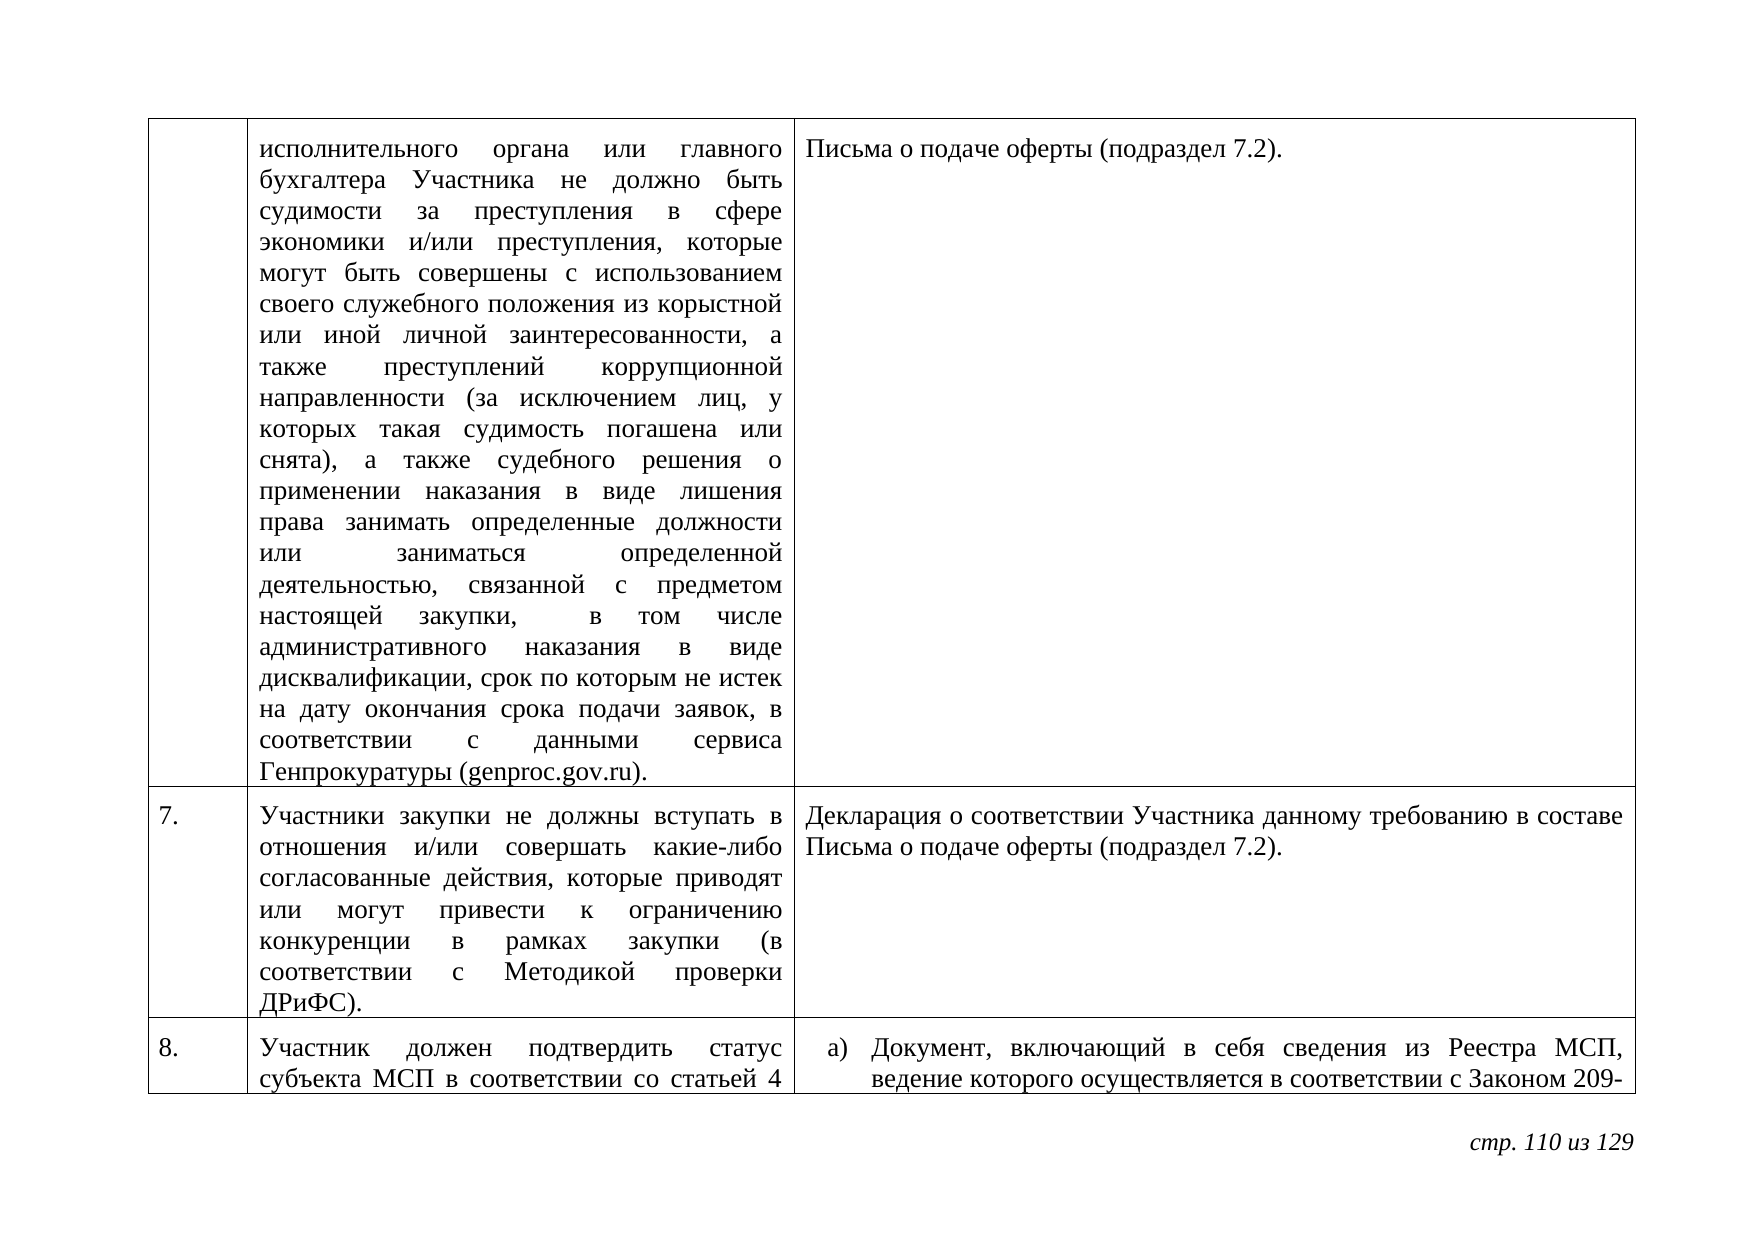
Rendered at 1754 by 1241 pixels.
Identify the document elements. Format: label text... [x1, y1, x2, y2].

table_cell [248, 1018, 794, 1093]
table_cell [149, 119, 247, 786]
table_cell [149, 1018, 247, 1093]
table_cell [149, 787, 247, 1017]
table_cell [795, 119, 1635, 786]
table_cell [248, 119, 794, 786]
table_cell Декларация о соответствии Участника данному требованию в составе Письма о подаче оферты (подраздел 7.2). [795, 787, 1635, 1017]
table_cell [795, 1018, 1635, 1093]
table_cell Участники закупки не должны вступать в отношения и/или совершать какие-либо согласованные действия, которые приводят или могут привести к ограничению конкуренции в рамках закупки (в соответствии с Методикой проверки ДРиФС). [248, 787, 794, 1017]
